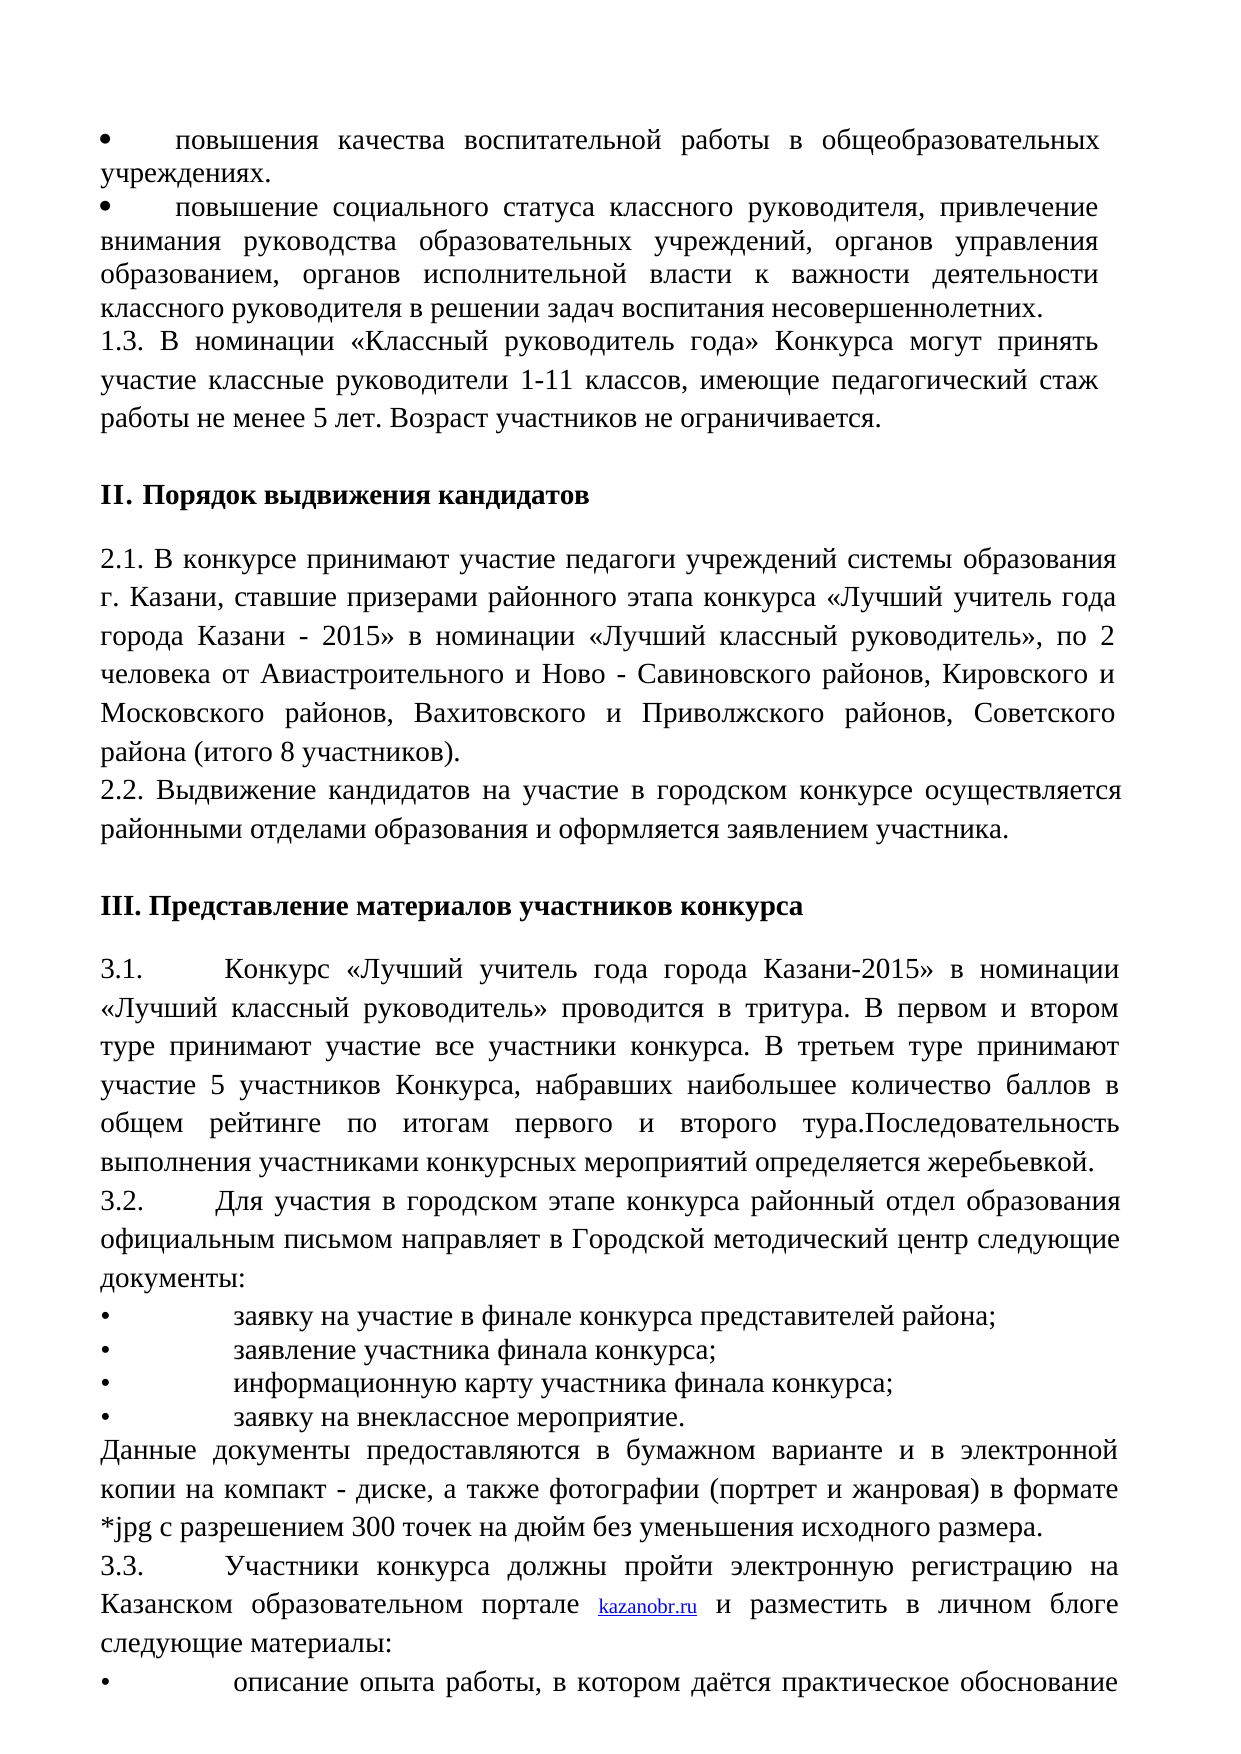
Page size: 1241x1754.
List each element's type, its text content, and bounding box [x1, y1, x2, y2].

list повышение социального статуса классного руководителя, привлечение внимания руководства образовательных учреждений, органов управления образованием, органов исполнительной власти к важности деятельности классного руководителя в решении задач воспитания несовершеннолетних. [100, 189, 1099, 323]
text III. Представление материалов участников конкурса [100, 888, 1122, 921]
list заявление участника финала конкурса; [100, 1332, 1122, 1365]
list заявку на внеклассное мероприятие. [100, 1399, 1122, 1432]
text Данные документы предоставляются в бумажном варианте и в электронной копии на компакт - диске, а также фотографии (портрет и жанровая) в формате *jpg с разрешением 300 точек на дюйм без уменьшения исходного размера. [100, 1432, 1119, 1543]
text 3.1. Конкурс «Лучший учитель года города Казани-2015» в номинации «Лучший классный руководитель» проводится в тритура. В первом и втором туре принимают участие все участники конкурса. В третьем туре принимают участие 5 участников Конкурса, набравших наибольшее количество баллов в общем рейтинге по итогам первого и второго тура.Последовательность выполнения участниками конкурсных мероприятий определяется жеребьевкой. [100, 951, 1120, 1178]
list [100, 1664, 1119, 1697]
text 2.1. В конкурсе принимают участие педагоги учреждений системы образования г. Казани, ставшие призерами районного этапа конкурса «Лучший учитель года города Казани - 2015» в номинации «Лучший классный руководитель», по 2 человека от Авиастроительного и Ново - Савиновского районов, Кировского и Московского районов, Вахитовского и Приволжского районов, Советского района (итого 8 участников). [100, 541, 1116, 767]
text II. Порядок выдвижения кандидатов [100, 477, 1122, 511]
text 3.2. Для участия в городском этапе конкурса районный отдел образования официальным письмом направляет в Городской методический центр следующие документы: [100, 1183, 1121, 1293]
text 3.3. Участники конкурса должны пройти электронную регистрацию на Казанском образовательном портале kazanobr.ru и разместить в личном блоге следующие материалы: [100, 1548, 1119, 1659]
list повышения качества воспитательной работы в общеобразовательных учреждениях. [100, 122, 1100, 189]
list заявку на участие в финале конкурса представителей района; [100, 1298, 1122, 1332]
list информационную карту участника финала конкурса; [100, 1365, 1122, 1399]
text 2.2. Выдвижение кандидатов на участие в городском конкурсе осуществляется районными отделами образования и оформляется заявлением участника. [100, 772, 1122, 844]
text 1.3. В номинации «Классный руководитель года» Конкурса могут принять участие классные руководители 1-11 классов, имеющие педагогический стаж работы не менее 5 лет. Возраст участников не ограничивается. [100, 323, 1099, 434]
